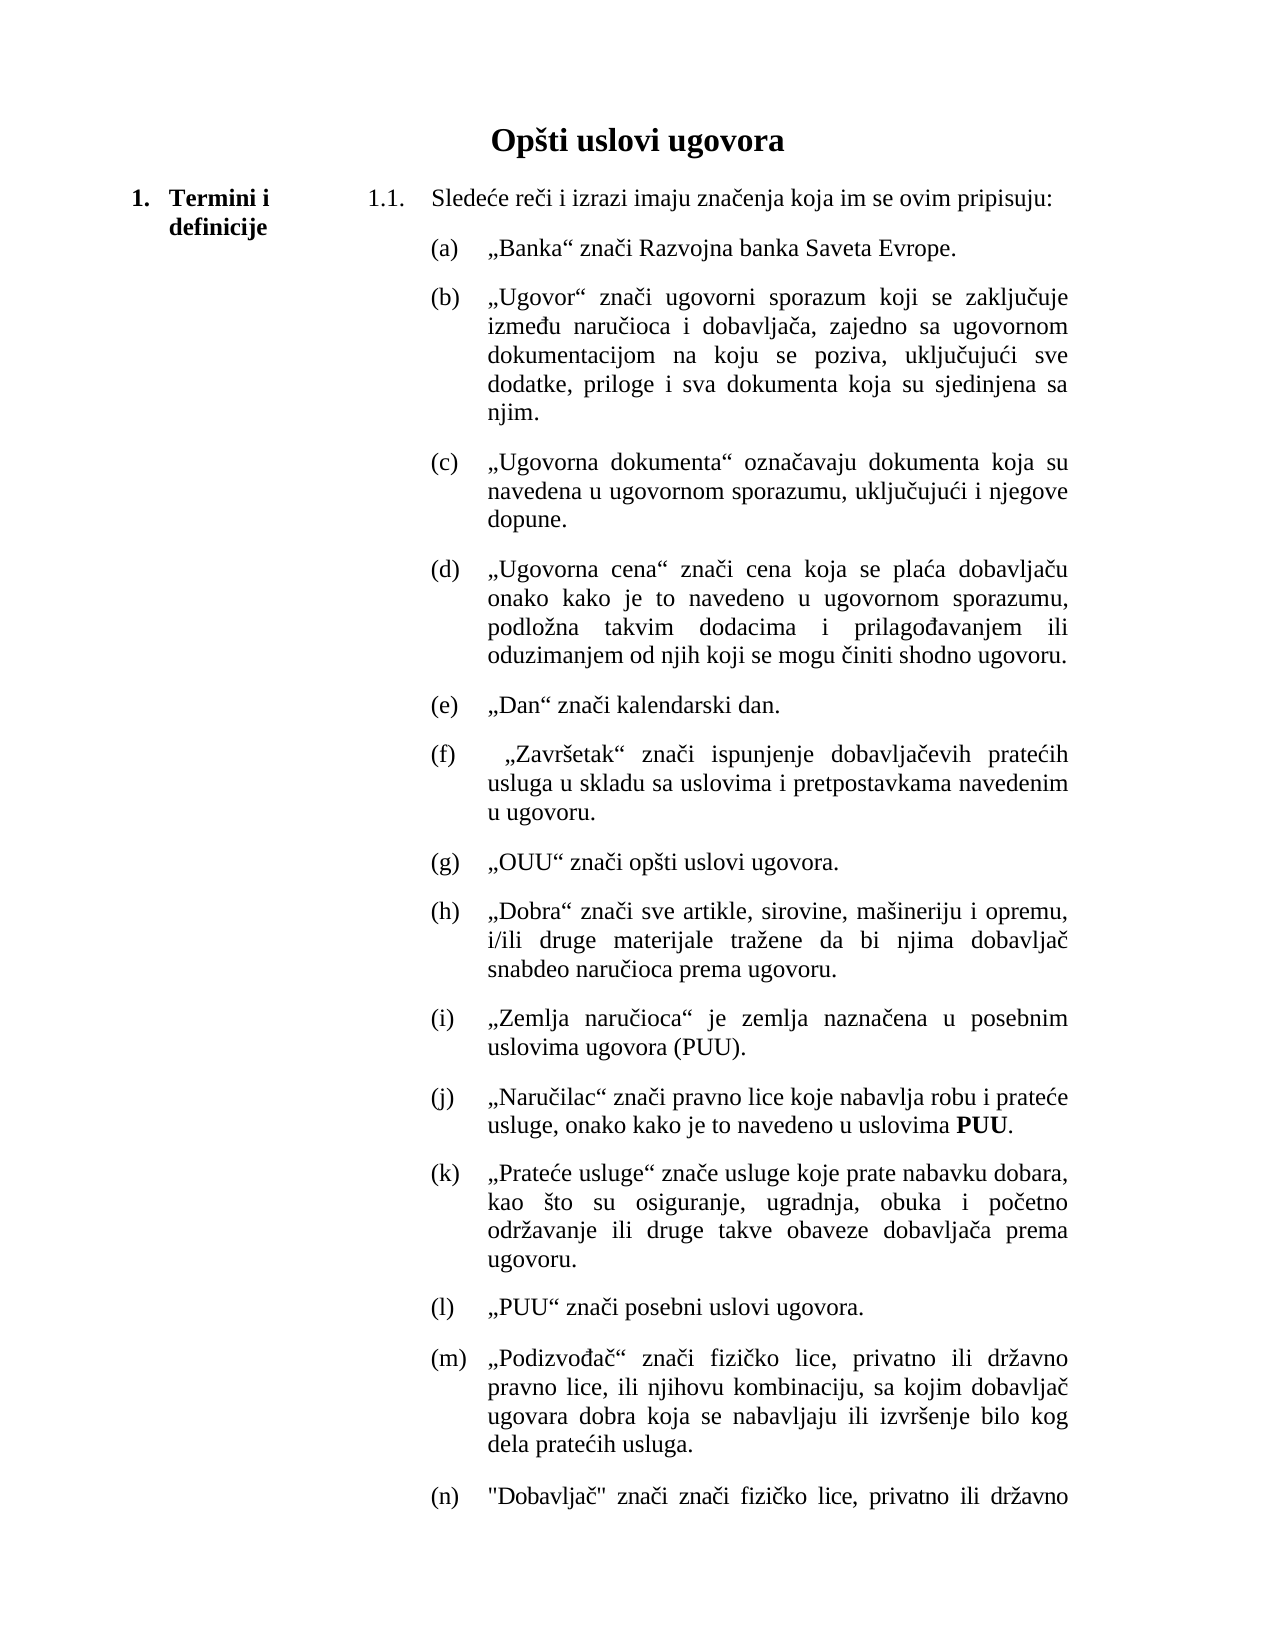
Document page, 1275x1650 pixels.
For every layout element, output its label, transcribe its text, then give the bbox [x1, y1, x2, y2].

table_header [120, 183, 356, 1510]
text Opšti uslovi ugovora [120, 120, 1155, 158]
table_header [356, 183, 1080, 1510]
